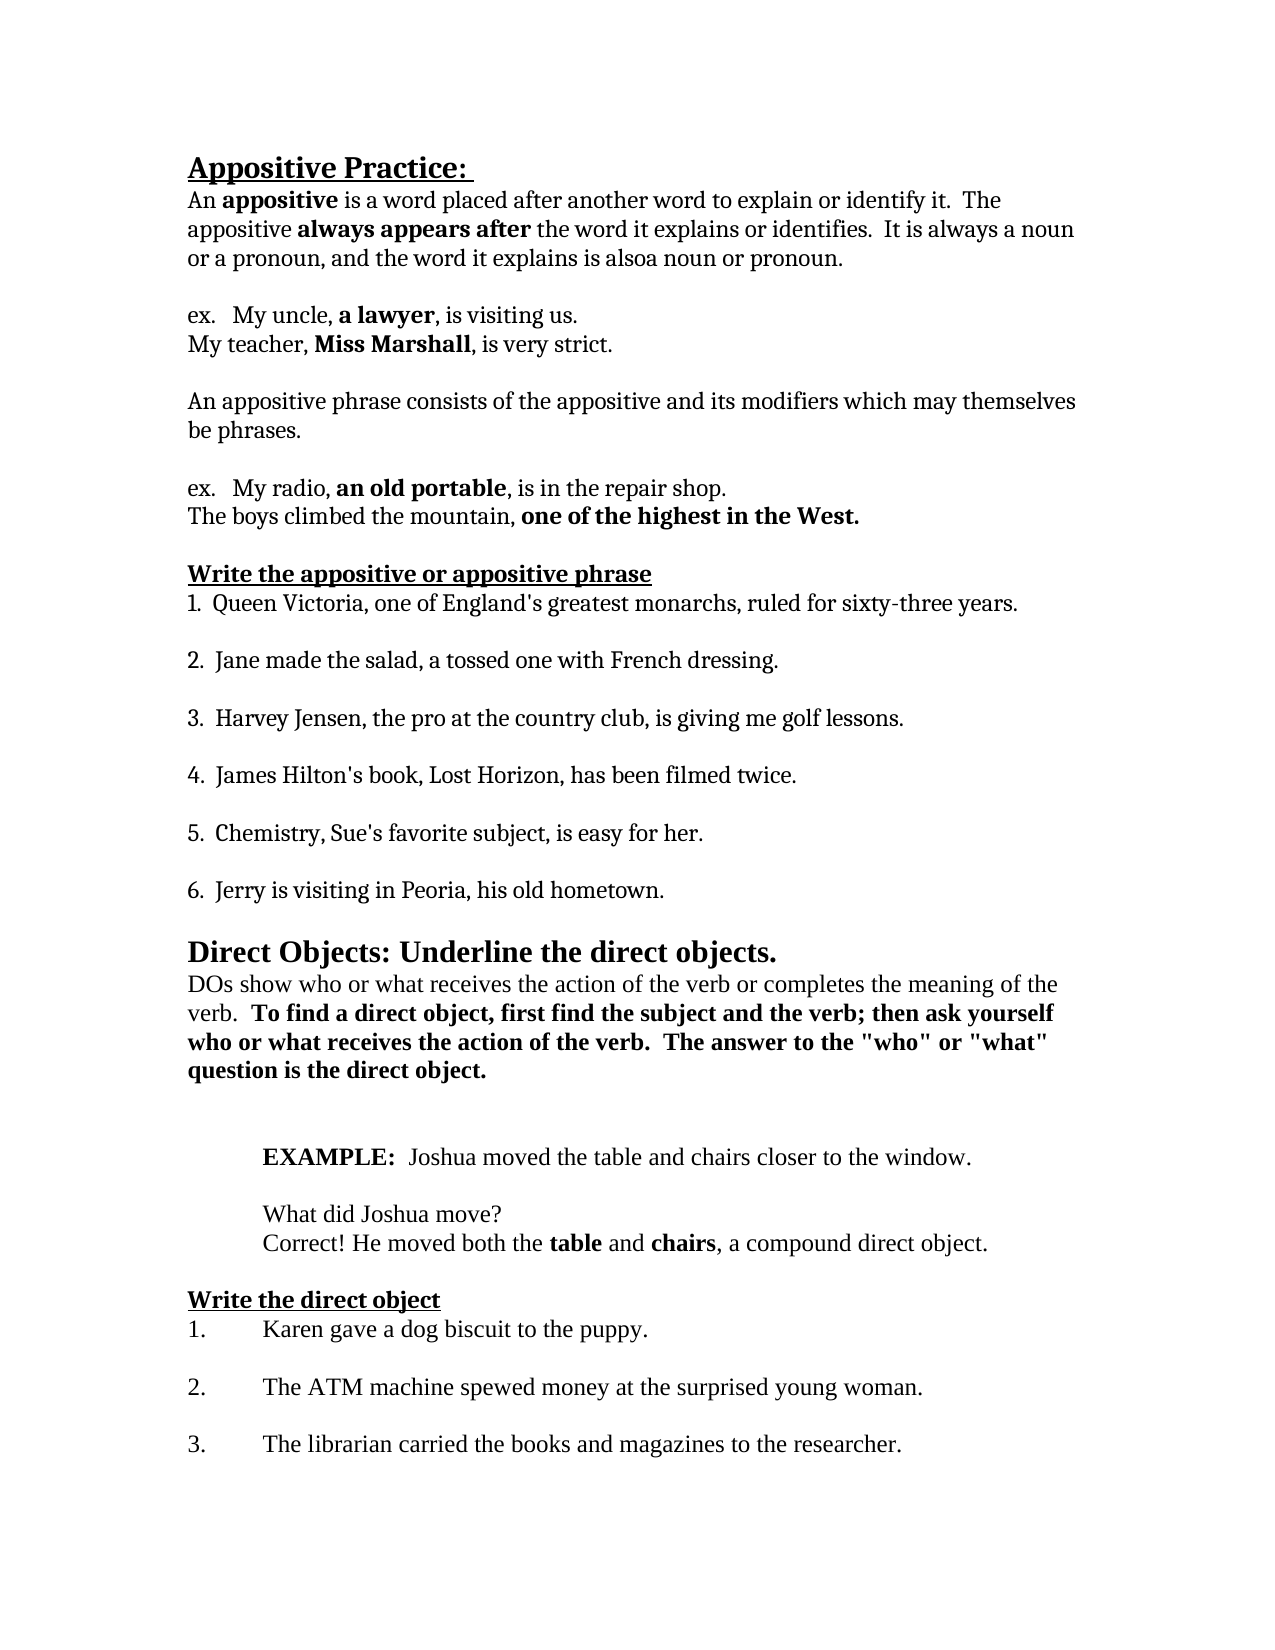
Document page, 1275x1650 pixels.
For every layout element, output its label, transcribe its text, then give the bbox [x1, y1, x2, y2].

text An appositive phrase consists of the appositive and its modifiers which may themselves be phrases. [187, 387, 1087, 445]
text 3. Harvey Jensen, the pro at the country club, is giving me golf lessons. [187, 703, 1087, 732]
text 6. Jerry is visiting in Peoria, his old hometown. [187, 876, 1087, 905]
text 1. Queen Victoria, one of England's greatest monarchs, ruled for sixty-three years. [187, 588, 1087, 617]
text Write the direct object [187, 1286, 1087, 1314]
text Correct! He moved both the table and chairs, a compound direct object. [262, 1228, 1087, 1257]
text ex. My radio, an old portable, is in the repair shop. [187, 473, 1087, 502]
text ex. My uncle, a lawyer, is visiting us. [187, 301, 1087, 330]
text 5. Chemistry, Sue's favorite subject, is easy for her. [187, 818, 1087, 847]
text EXAMPLE: Joshua moved the table and chairs closer to the window. [262, 1142, 1087, 1171]
text Appositive Practice: [187, 150, 1087, 186]
text 3. The librarian carried the books and magazines to the researcher. [187, 1429, 1087, 1458]
text An appositive is a word placed after another word to explain or identify it. The appositive always appears after the word it explains or identifies. It is always a noun or a pronoun, and the word it explains is alsoa noun or pronoun. [187, 186, 1087, 272]
text My teacher, Miss Marshall, is very strict. [187, 330, 1087, 358]
text 1. Karen gave a dog biscuit to the puppy. [187, 1314, 1087, 1343]
text Direct Objects: Underline the direct objects. [187, 933, 1087, 969]
text What did Joshua move? [262, 1199, 1087, 1228]
text The boys climbed the mountain, one of the highest in the West. [187, 502, 1087, 531]
text 2. The ATM machine spewed money at the surprised young woman. [187, 1372, 1087, 1401]
text DOs show who or what receives the action of the verb or completes the meaning of the verb. To find a direct object, first find the subject and the verb; then ask yourself who or what receives the action of the verb. The answer to the "who" or "what" question is the direct object. [187, 969, 1087, 1084]
text Write the appositive or appositive phrase [187, 560, 1087, 588]
text 4. James Hilton's book, Lost Horizon, has been filmed twice. [187, 761, 1087, 790]
text 2. Jane made the salad, a tossed one with French dressing. [187, 646, 1087, 675]
